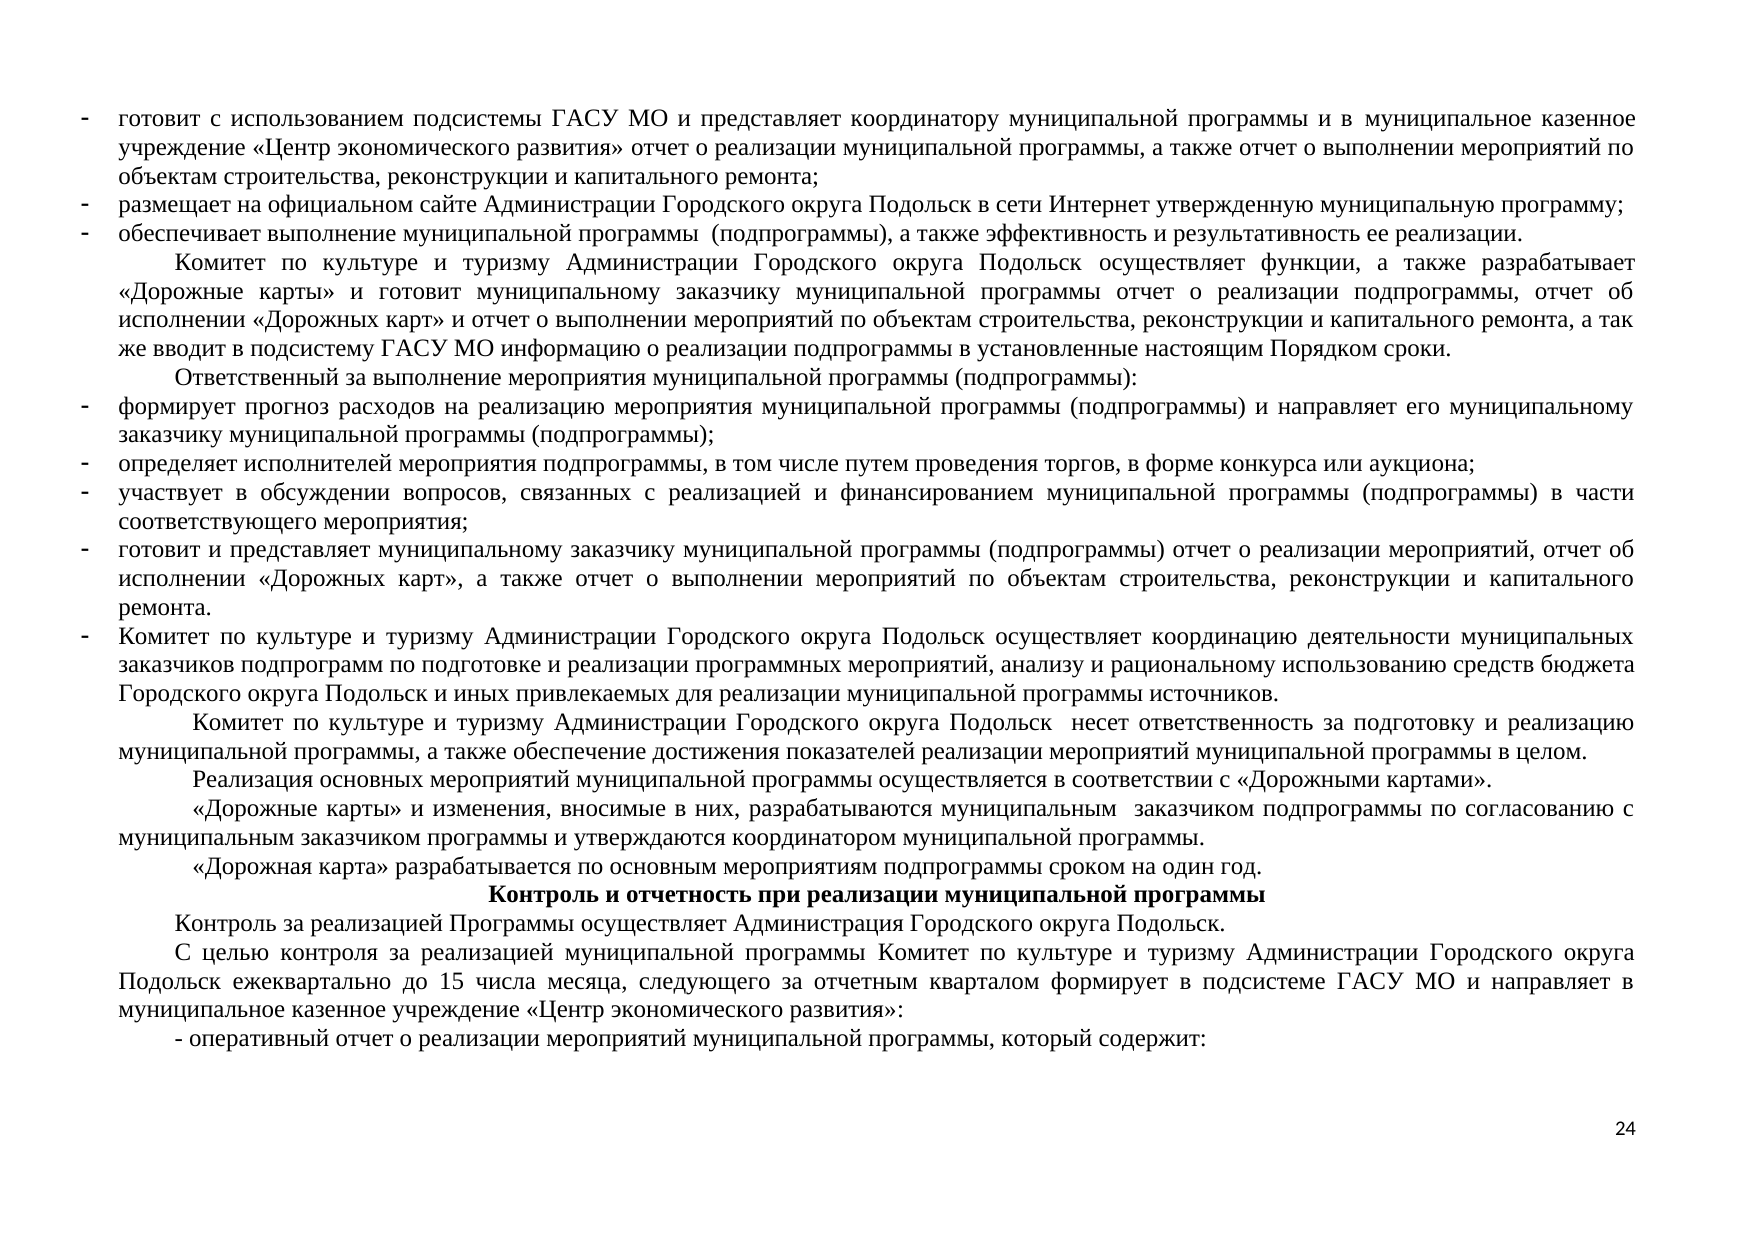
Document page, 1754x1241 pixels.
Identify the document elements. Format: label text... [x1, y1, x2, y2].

text Комитет по культуре и туризму Администрации Городского округа Подольск несет ответственность за подготовку и реализацию муниципальной программы, а также обеспечение достижения показателей реализации мероприятий муниципальной программы в целом. [118, 707, 1636, 764]
text Комитет по культуре и туризму Администрации Городского округа Подольск осуществляет функции, а также разрабатывает «Дорожные карты» и готовит муниципальному заказчику муниципальной программы отчет о реализации подпрограммы, отчет об исполнении «Дорожных карт» и отчет о выполнении мероприятий по объектам строительства, реконструкции и капитального ремонта, а так же вводит в подсистему ГАСУ МО информацию о реализации подпрограммы в установленные настоящим Порядком сроки. [118, 247, 1636, 362]
list определяет исполнителей мероприятия подпрограммы, в том числе путем проведения торгов, в форме конкурса или аукциона; [81, 448, 1636, 477]
text Ответственный за выполнение мероприятия муниципальной программы (подпрограммы): [118, 362, 1636, 391]
list готовит с использованием подсистемы ГАСУ МО и представляет координатору муниципальной программы и в муниципальное казенное учреждение «Центр экономического развития» отчет о реализации муниципальной программы, а также отчет о выполнении мероприятий по объектам строительства, реконструкции и капитального ремонта; [81, 103, 1636, 189]
text «Дорожная карта» разрабатывается по основным мероприятиям подпрограммы сроком на один год. [118, 851, 1636, 879]
list формирует прогноз расходов на реализацию мероприятия муниципальной программы (подпрограммы) и направляет его муниципальному заказчику муниципальной программы (подпрограммы); [81, 391, 1636, 448]
list готовит и представляет муниципальному заказчику муниципальной программы (подпрограммы) отчет о реализации мероприятий, отчет об исполнении «Дорожных карт», а также отчет о выполнении мероприятий по объектам строительства, реконструкции и капитального ремонта. [81, 534, 1636, 621]
text Контроль и отчетность при реализации муниципальной программы [118, 879, 1636, 908]
list Комитет по культуре и туризму Администрации Городского округа Подольск осуществляет координацию деятельности муниципальных заказчиков подпрограмм по подготовке и реализации программных мероприятий, анализу и рациональному использованию средств бюджета Городского округа Подольск и иных привлекаемых для реализации муниципальной программы источников. [81, 621, 1636, 707]
list размещает на официальном сайте Администрации Городского округа Подольск в сети Интернет утвержденную муниципальную программу; [81, 189, 1636, 218]
text С целью контроля за реализацией муниципальной программы Комитет по культуре и туризму Администрации Городского округа Подольск ежеквартально до 15 числа месяца, следующего за отчетным кварталом формирует в подсистеме ГАСУ МО и направляет в муниципальное казенное учреждение «Центр экономического развития»: [118, 937, 1636, 1023]
text Контроль за реализацией Программы осуществляет Администрация Городского округа Подольск. [118, 908, 1636, 937]
text Реализация основных мероприятий муниципальной программы осуществляется в соответствии с «Дорожными картами». [118, 764, 1636, 793]
text - оперативный отчет о реализации мероприятий муниципальной программы, который содержит: [118, 1023, 1636, 1052]
list обеспечивает выполнение муниципальной программы (подпрограммы), а также эффективность и результативность ее реализации. [81, 218, 1636, 247]
list участвует в обсуждении вопросов, связанных с реализацией и финансированием муниципальной программы (подпрограммы) в части соответствующего мероприятия; [81, 477, 1636, 534]
text «Дорожные карты» и изменения, вносимые в них, разрабатываются муниципальным заказчиком подпрограммы по согласованию с муниципальным заказчиком программы и утверждаются координатором муниципальной программы. [118, 793, 1636, 851]
